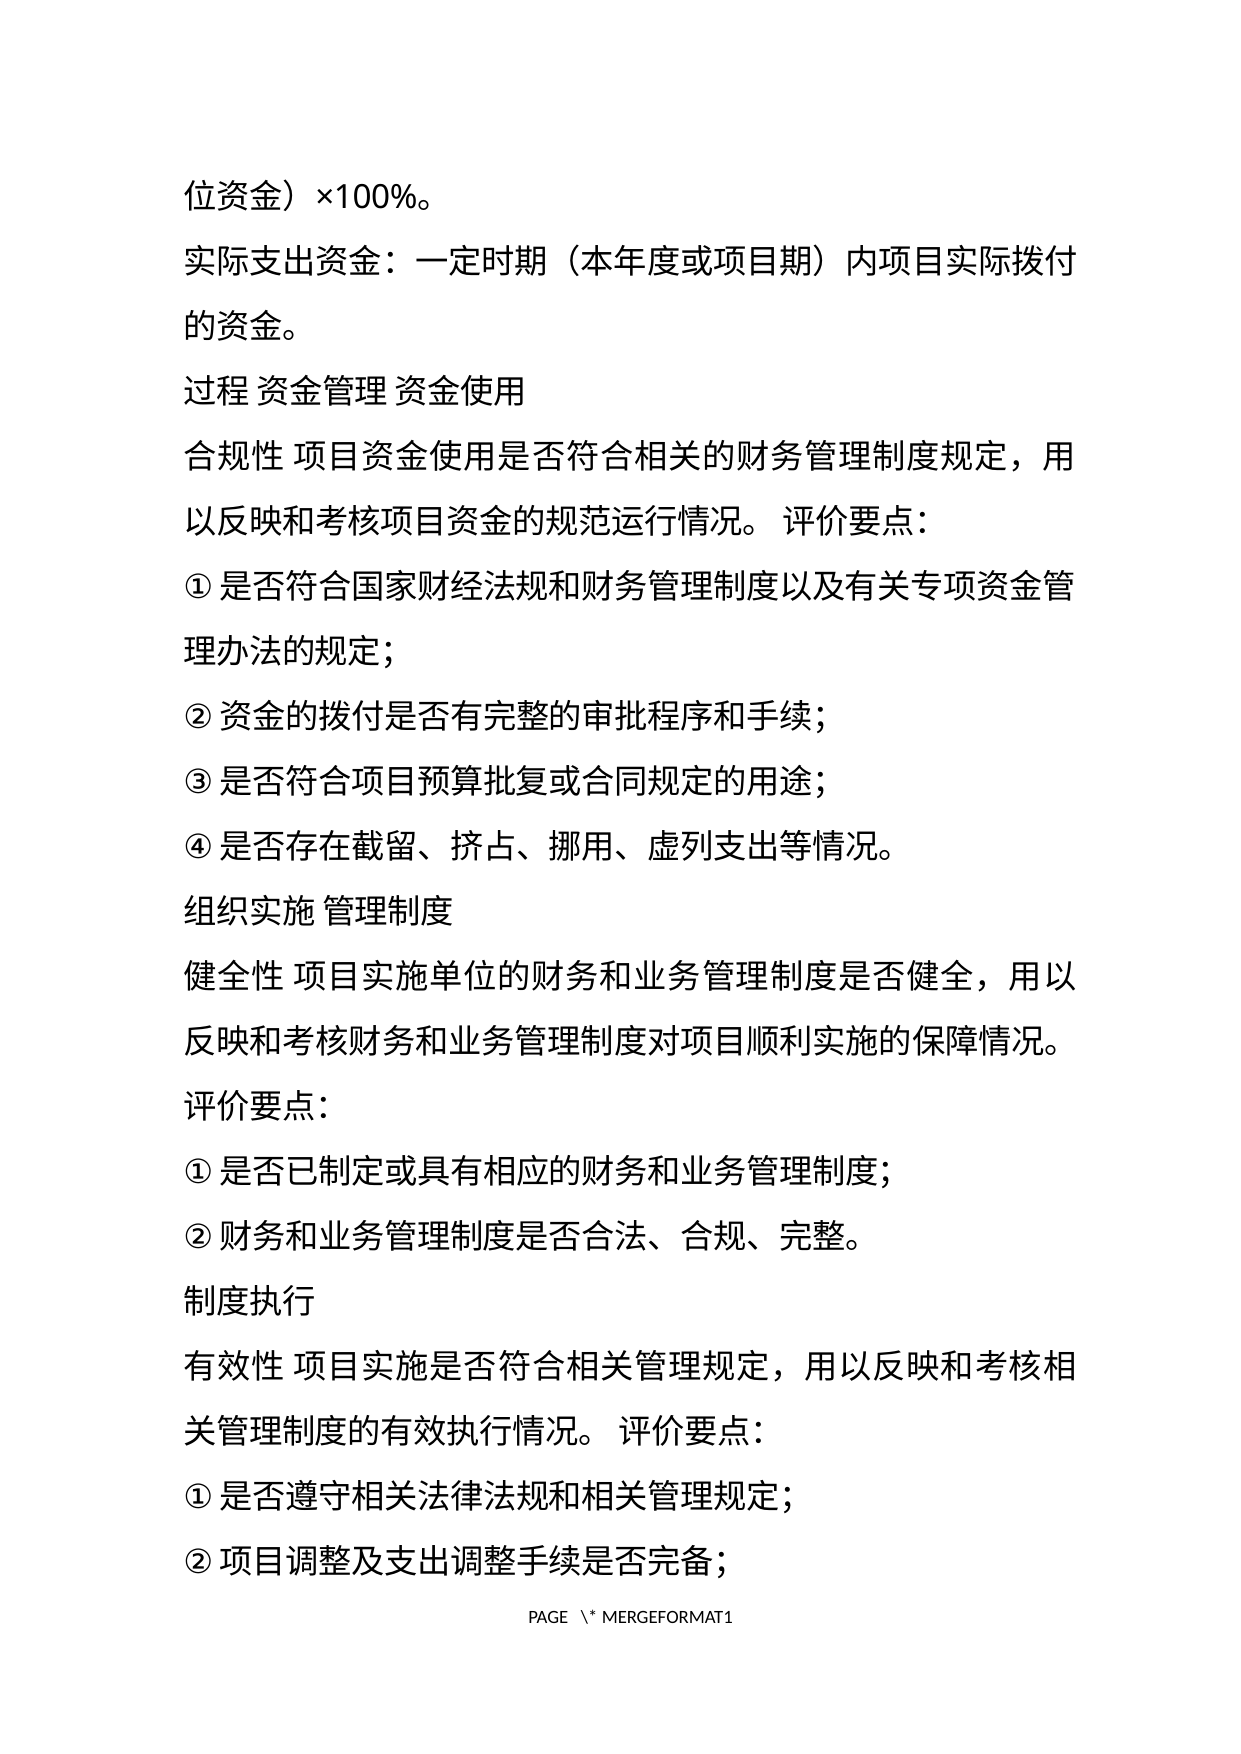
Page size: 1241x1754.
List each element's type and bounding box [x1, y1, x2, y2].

text [183, 162, 1078, 1592]
